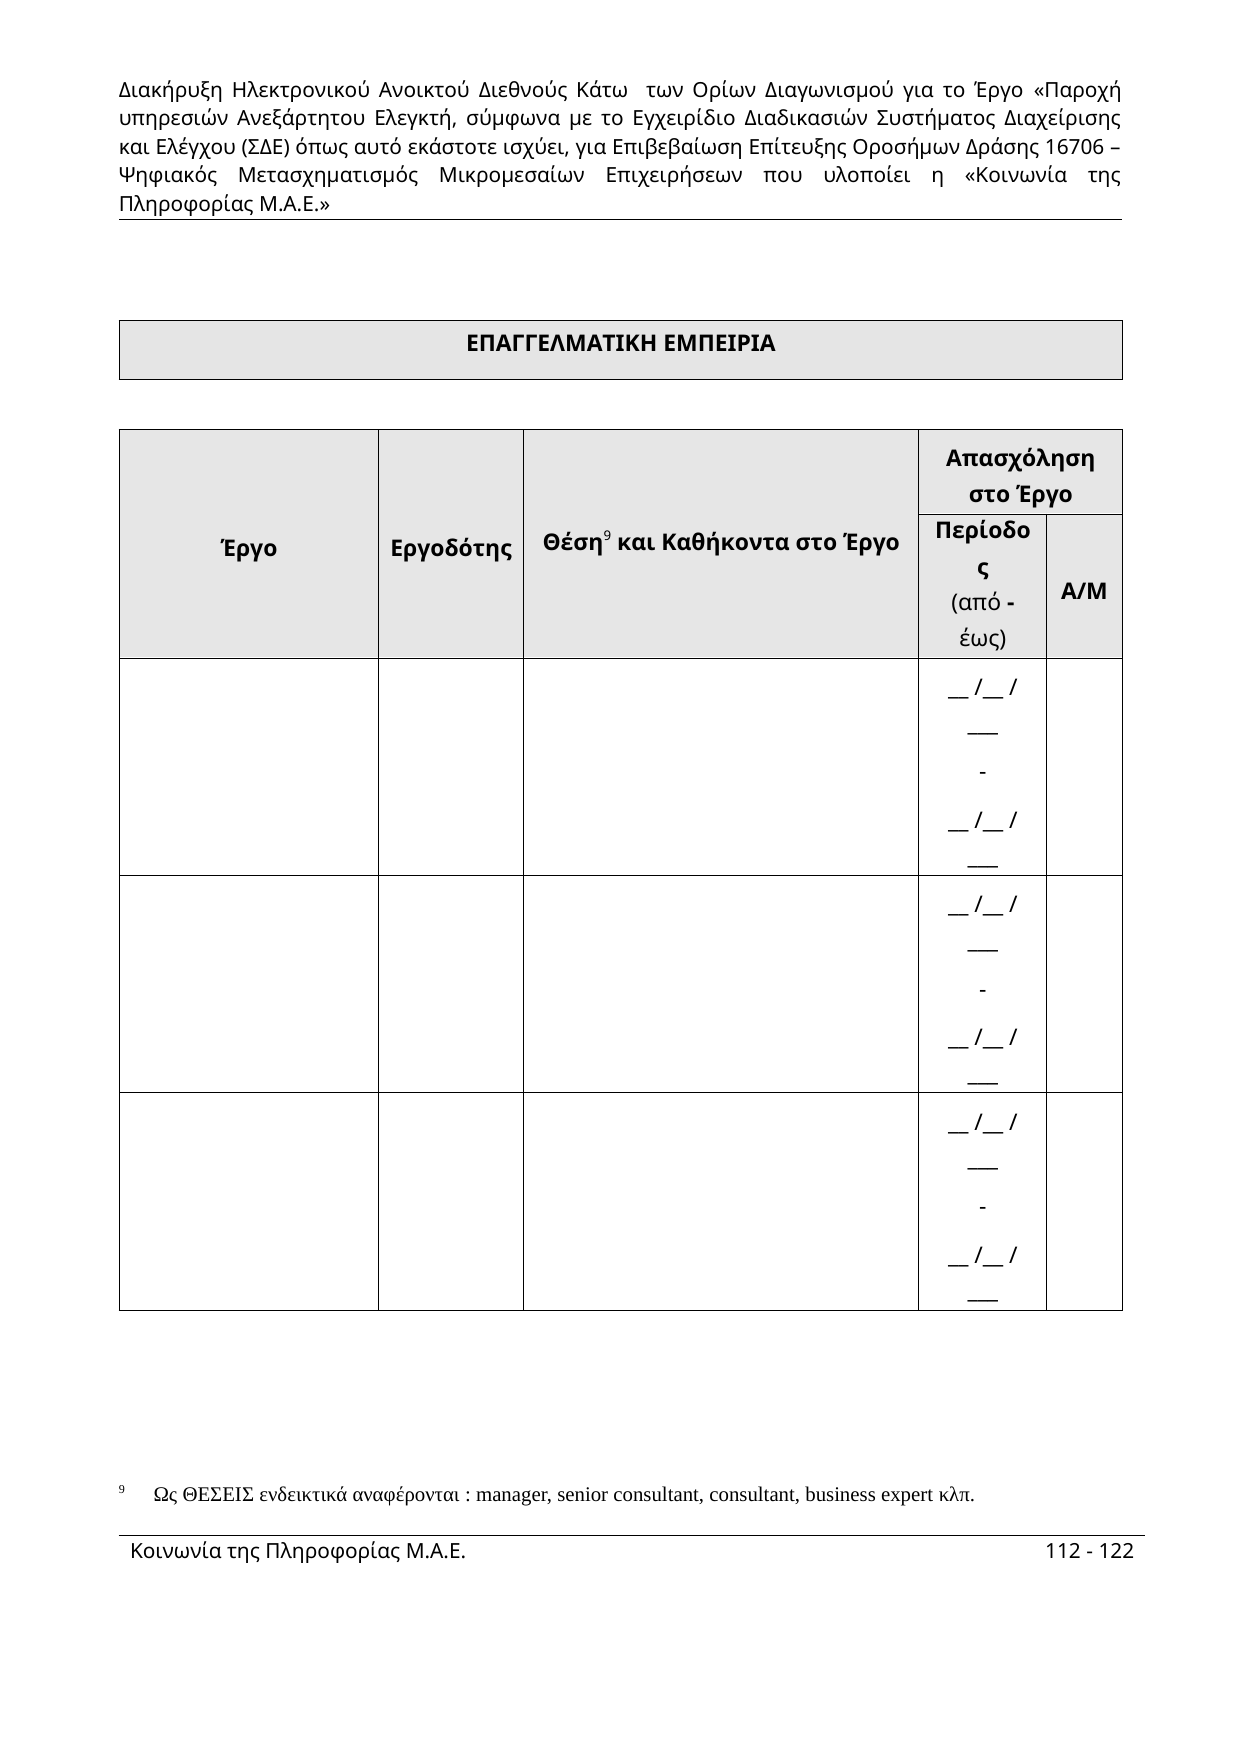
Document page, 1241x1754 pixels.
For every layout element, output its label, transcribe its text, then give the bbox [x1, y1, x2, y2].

table_cell [120, 876, 378, 1092]
table_cell [120, 1093, 378, 1309]
table_cell [524, 659, 918, 875]
table_header Θέση και Καθήκοντα στο Έργο [524, 430, 918, 657]
table_cell [379, 659, 523, 875]
table_cell [120, 659, 378, 875]
table_cell __ /__ / ___ - __ /__ / ___ [919, 876, 1046, 1092]
table_cell [524, 1093, 918, 1309]
table_cell [379, 1093, 523, 1309]
table_cell [1047, 659, 1122, 875]
table_cell Περίοδος (από - έως) [919, 515, 1046, 657]
table_header Απασχόληση στο Έργο [919, 430, 1122, 513]
table_cell [1047, 1093, 1122, 1309]
table_header Εργοδότης [379, 430, 523, 657]
table_cell [524, 876, 918, 1092]
table_header Έργο [120, 430, 378, 657]
table_cell __ /__ / ___ - __ /__ / ___ [919, 1093, 1046, 1309]
table_cell __ /__ / ___ - __ /__ / ___ [919, 659, 1046, 875]
table_header ΕΠΑΓΓΕΛΜΑΤΙΚΗ ΕΜΠΕΙΡΙΑ [120, 321, 1122, 379]
table_cell [1047, 876, 1122, 1092]
table_cell [379, 876, 523, 1092]
table_cell Α/Μ [1047, 515, 1122, 657]
